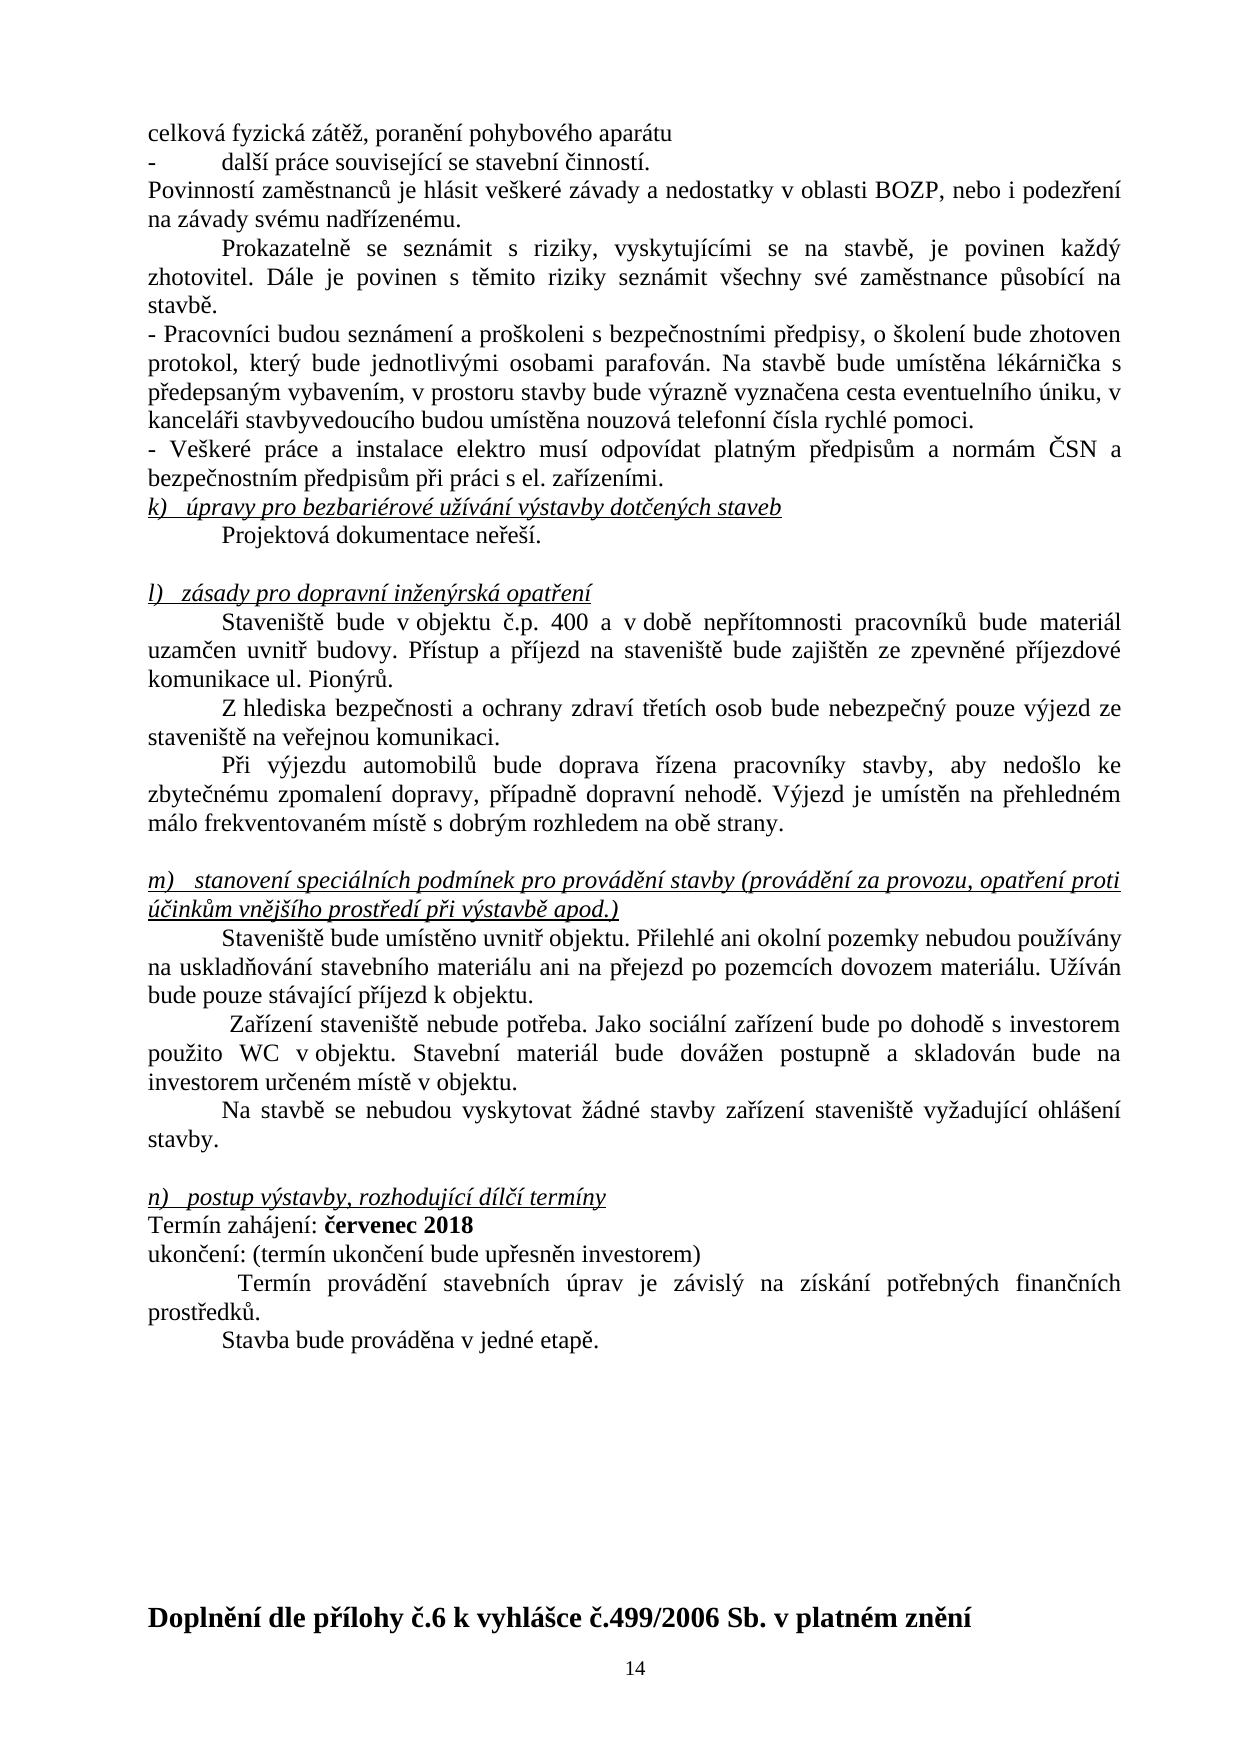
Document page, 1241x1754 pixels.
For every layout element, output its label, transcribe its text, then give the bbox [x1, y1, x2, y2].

text - Veškeré práce a instalace elektro musí odpovídat platným předpisům a normám ČSN a bezpečnostním předpisům při práci s el. zařízeními. [148, 434, 1122, 492]
text Doplnění dle přílohy č.6 k vyhlášce č.499/2006 Sb. v platném znění [148, 1600, 1122, 1633]
text celková fyzická zátěž, poranění pohybového aparátu [148, 118, 1122, 147]
text Projektová dokumentace neřeší. [148, 521, 1122, 549]
text Termín zahájení: červenec 2018 [148, 1211, 1122, 1239]
text Termín provádění stavebních úprav je závislý na získání potřebných finančních prostředků. [148, 1268, 1122, 1326]
text k) úpravy pro bezbariérové užívání výstavby dotčených staveb [148, 492, 1122, 521]
text Staveniště bude v objektu č.p. 400 a v době nepřítomnosti pracovníků bude materiál uzamčen uvnitř budovy. Přístup a příjezd na staveniště bude zajištěn ze zpevněné příjezdové komunikace ul. Pionýrů. [148, 607, 1122, 693]
text Na stavbě se nebudou vyskytovat žádné stavby zařízení staveniště vyžadující ohlášení stavby. [148, 1096, 1122, 1153]
text Při výjezdu automobilů bude doprava řízena pracovníky stavby, aby nedošlo ke zbytečnému zpomalení dopravy, případně dopravní nehodě. Výjezd je umístěn na přehledném málo frekventovaném místě s dobrým rozhledem na obě strany. [148, 751, 1122, 837]
text Prokazatelně se seznámit s riziky, vyskytujícími se na stavbě, je povinen každý zhotovitel. Dále je povinen s těmito riziky seznámit všechny své zaměstnance působící na stavbě. [148, 233, 1122, 319]
text - Pracovníci budou seznámení a proškoleni s bezpečnostními předpisy, o školení bude zhotoven protokol, který bude jednotlivými osobami parafován. Na stavbě bude umístěna lékárnička s předepsaným vybavením, v prostoru stavby bude výrazně vyznačena cesta eventuelního úniku, v kanceláři stavbyvedoucího budou umístěna nouzová telefonní čísla rychlé pomoci. [148, 319, 1122, 434]
text Stavba bude prováděna v jedné etapě. [148, 1326, 1122, 1354]
text m) stanovení speciálních podmínek pro provádění stavby (provádění za provozu, opatření proti účinkům vnějšího prostředí při výstavbě apod.) [148, 866, 1122, 923]
text Z hlediska bezpečnosti a ochrany zdraví třetích osob bude nebezpečný pouze výjezd ze staveniště na veřejnou komunikaci. [148, 693, 1122, 751]
text l) zásady pro dopravní inženýrská opatření [148, 578, 1122, 607]
text n) postup výstavby, rozhodující dílčí termíny [148, 1182, 1122, 1211]
text Staveniště bude umístěno uvnitř objektu. Přilehlé ani okolní pozemky nebudou používány na uskladňování stavebního materiálu ani na přejezd po pozemcích dovozem materiálu. Užíván bude pouze stávající příjezd k objektu. [148, 923, 1122, 1009]
text Zařízení staveniště nebude potřeba. Jako sociální zařízení bude po dohodě s investorem použito WC v objektu. Stavební materiál bude dovážen postupně a skladován bude na investorem určeném místě v objektu. [148, 1009, 1122, 1096]
text Povinností zaměstnanců je hlásit veškeré závady a nedostatky v oblasti BOZP, nebo i podezření na závady svému nadřízenému. [148, 176, 1122, 233]
text - další práce související se stavební činností. [148, 147, 1122, 176]
text ukončení: (termín ukončení bude upřesněn investorem) [148, 1239, 1122, 1268]
